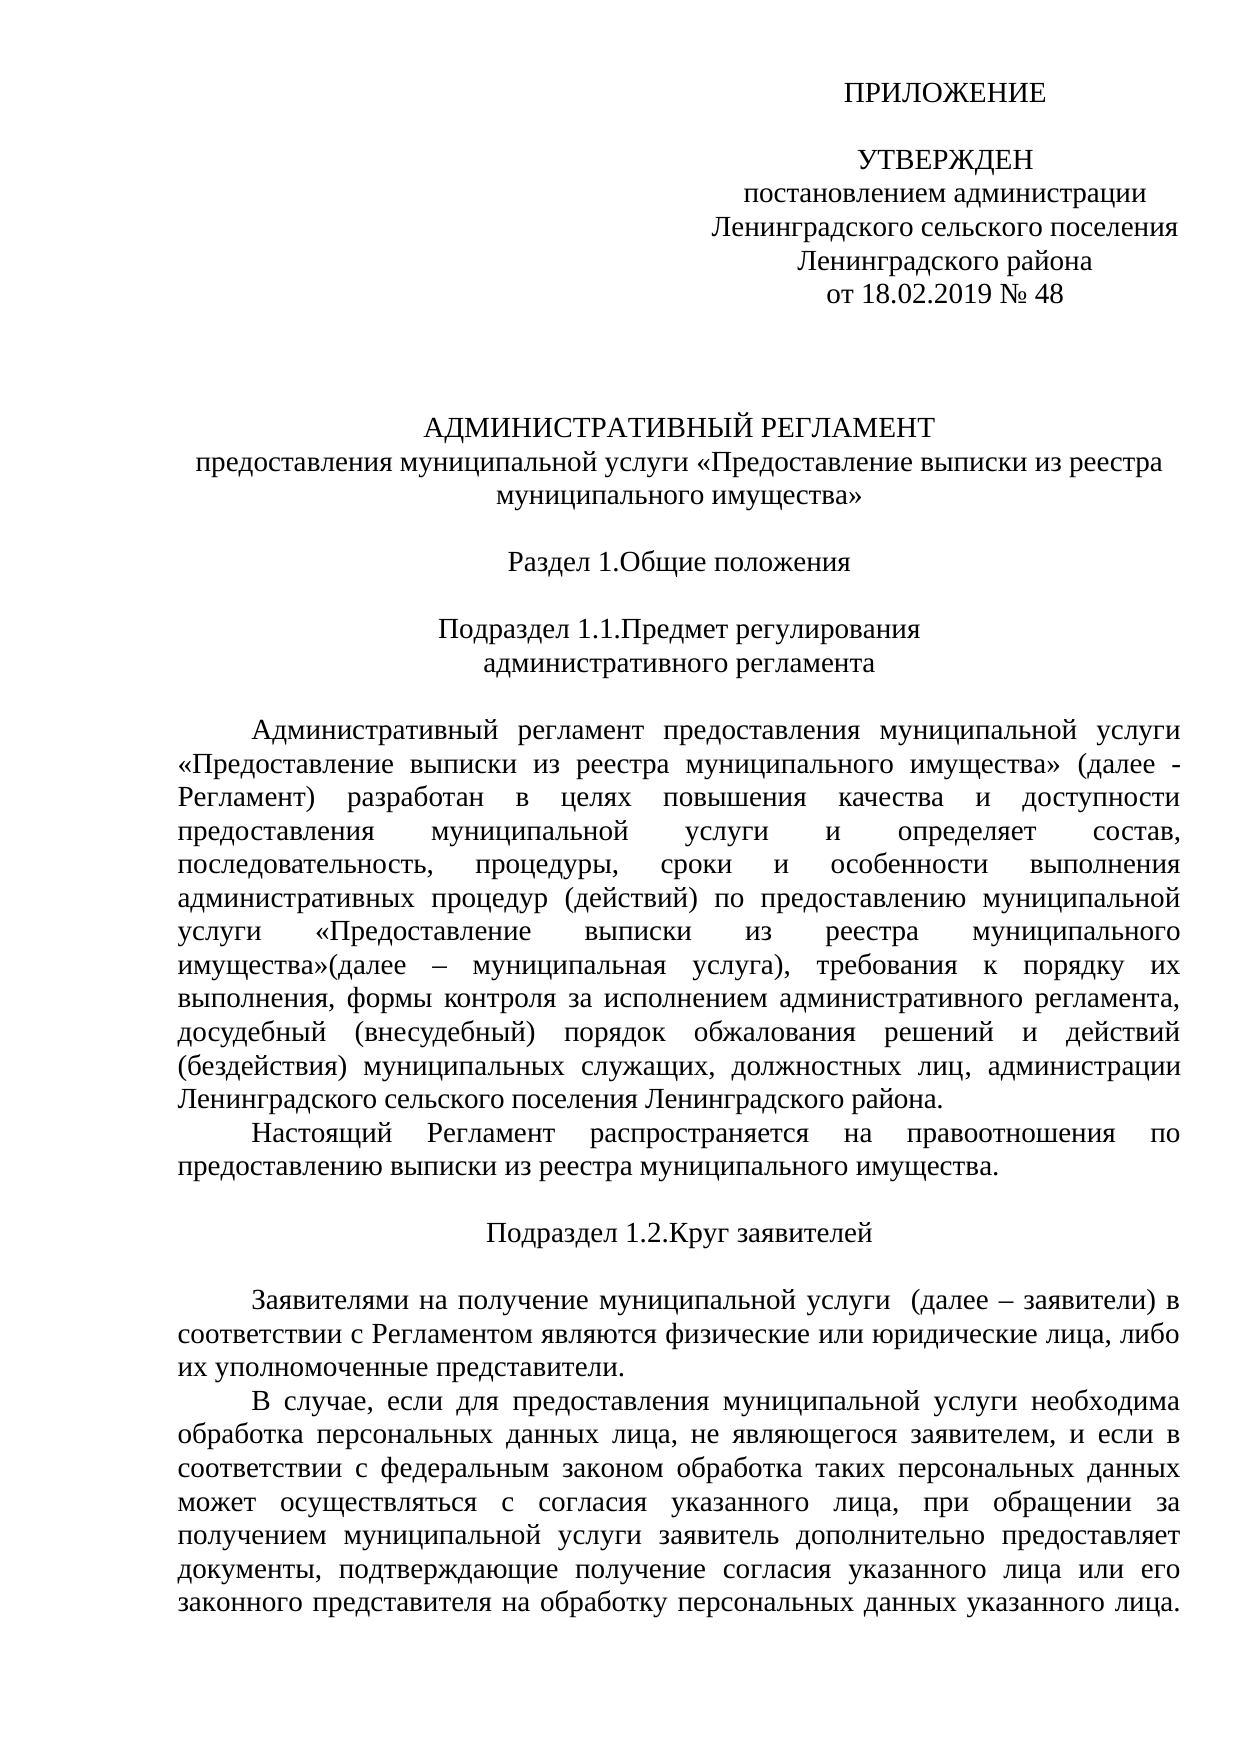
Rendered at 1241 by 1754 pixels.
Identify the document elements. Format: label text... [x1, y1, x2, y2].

text постановлением администрации [709, 176, 1181, 209]
text Заявителями на получение муниципальной услуги (далее – заявители) в соответствии с Регламентом являются физические или юридические лица, либо их уполномоченные представители. [177, 1282, 1181, 1383]
text УТВЕРЖДЕН [709, 142, 1181, 176]
text АДМИНИСТРАТИВНЫЙ РЕГЛАМЕНТ [177, 410, 1181, 444]
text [177, 1383, 1181, 1618]
text Подраздел 1.1.Предмет регулирования [177, 612, 1181, 645]
text ПРИЛОЖЕНИЕ [709, 75, 1181, 108]
text предоставления муниципальной услуги «Предоставление выписки из реестра муниципального имущества» [177, 444, 1181, 511]
text Подраздел 1.2.Круг заявителей [177, 1215, 1181, 1249]
text Административный регламент предоставления муниципальной услуги «Предоставление выписки из реестра муниципального имущества» (далее - Регламент) разработан в целях повышения качества и доступности предоставления муниципальной услуги и определяет состав, последовательность, процедуры, сроки и особенности выполнения административных процедур (действий) по предоставлению муниципальной услуги «Предоставление выписки из реестра муниципального имущества»(далее – муниципальная услуга), требования к порядку их выполнения, формы контроля за исполнением административного регламента, досудебный (внесудебный) порядок обжалования решений и действий (бездействия) муниципальных служащих, должностных лиц, администрации Ленинградского сельского поселения Ленинградского района. [177, 712, 1181, 1115]
text Ленинградского сельского поселения Ленинградского района [709, 209, 1181, 276]
text от 18.02.2019 № 48 [709, 276, 1181, 310]
text Настоящий Регламент распространяется на правоотношения по предоставлению выписки из реестра муниципального имущества. [177, 1115, 1181, 1182]
text административного регламента [177, 645, 1181, 679]
text Раздел 1.Общие положения [177, 544, 1181, 578]
